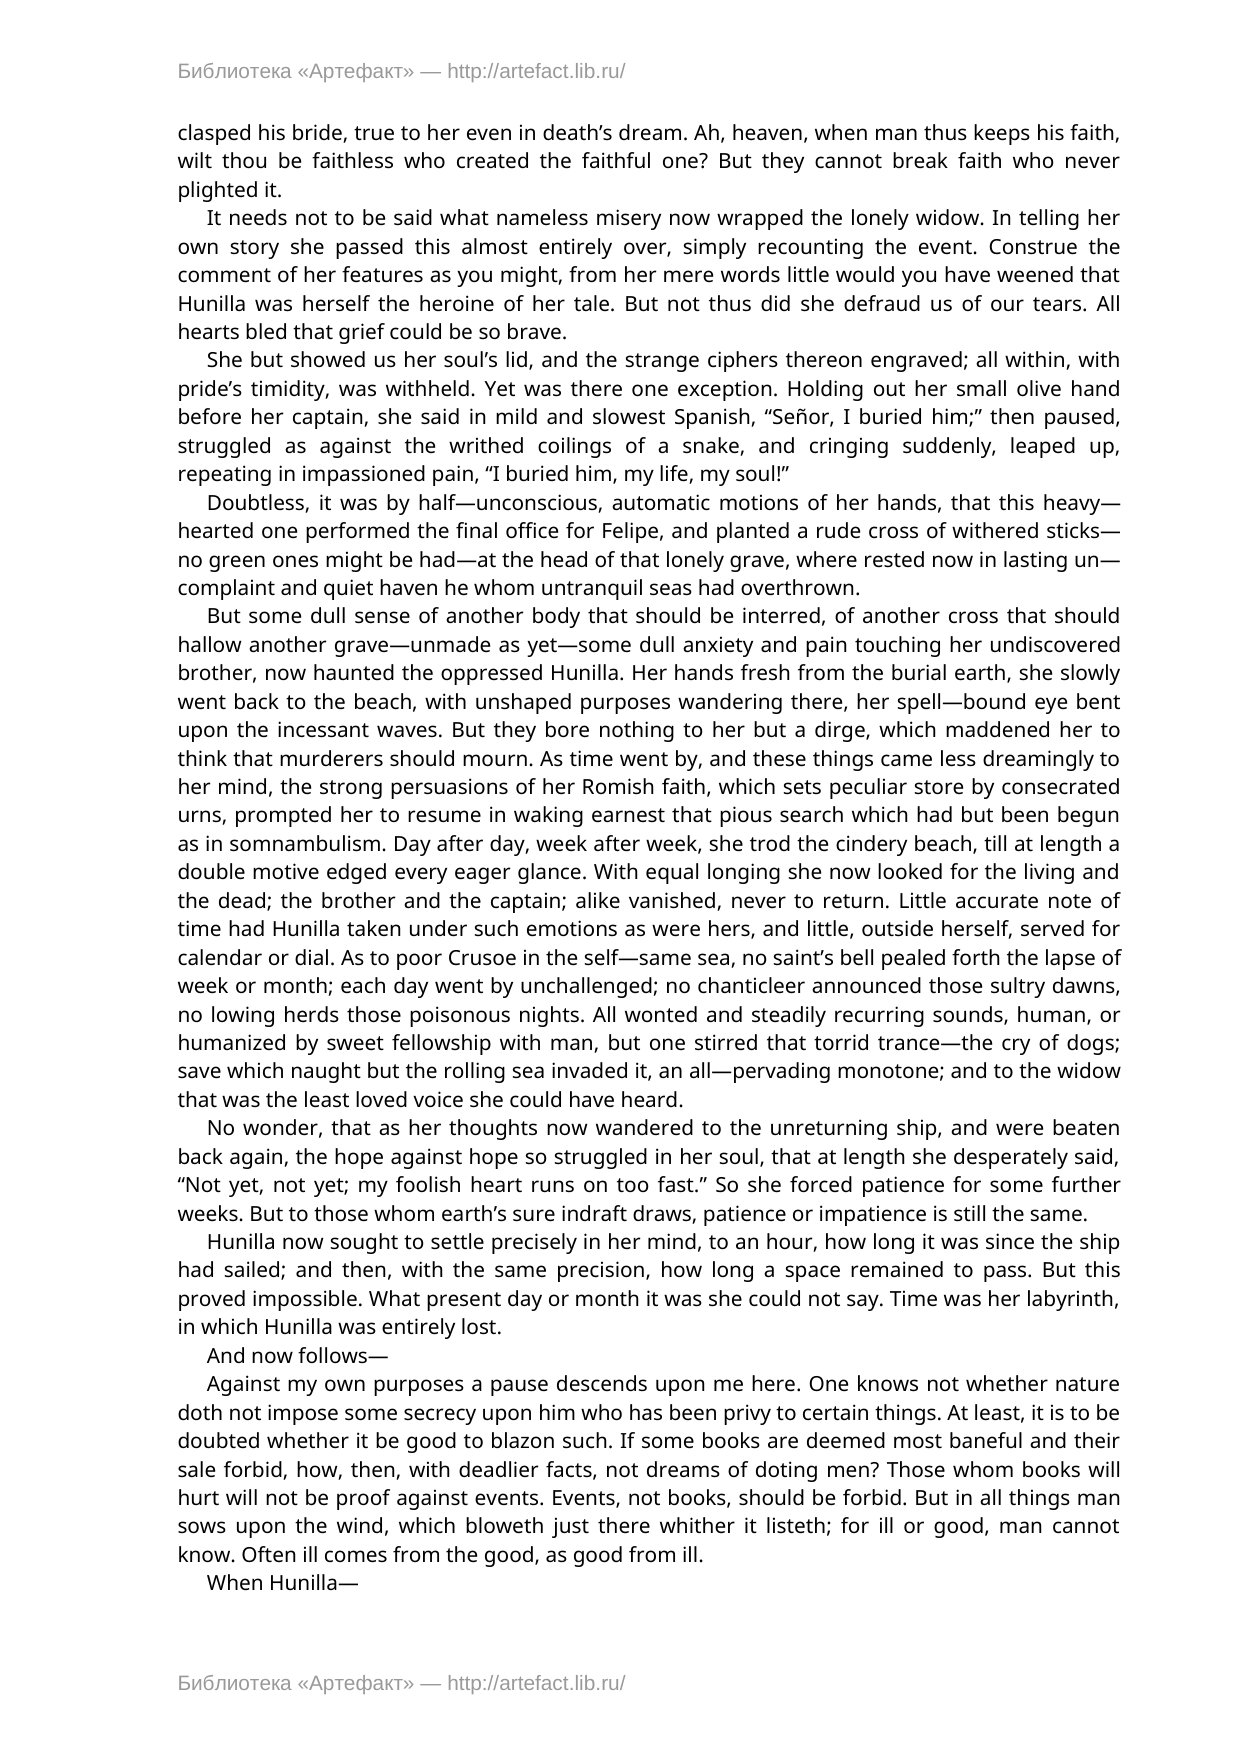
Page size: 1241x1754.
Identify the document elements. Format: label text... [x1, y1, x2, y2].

text Doubtless, it was by half—unconscious, automatic motions of her hands, that this heavy—hearted one performed the final office for Felipe, and planted a rude cross of withered sticks—no green ones might be had—at the head of that lonely grave, where rested now in lasting un—complaint and quiet haven he whom untranquil seas had overthrown. [177, 488, 1122, 602]
text Hunilla now sought to settle precisely in her mind, to an hour, how long it was since the ship had sailed; and then, with the same precision, how long a space remained to pass. But this proved impossible. What present day or month it was she could not say. Time was her labyrinth, in which Hunilla was entirely lost. [177, 1227, 1122, 1341]
text But some dull sense of another body that should be interred, of another cross that should hallow another grave—unmade as yet—some dull anxiety and pain touching her undiscovered brother, now haunted the oppressed Hunilla. Her hands fresh from the burial earth, she slowly went back to the beach, with unshaped purposes wandering there, her spell—bound eye bent upon the incessant waves. But they bore nothing to her but a dirge, which maddened her to think that murderers should mourn. As time went by, and these things came less dreamingly to her mind, the strong persuasions of her Romish faith, which sets peculiar store by consecrated urns, prompted her to resume in waking earnest that pious search which had but been begun as in somnambulism. Day after day, week after week, she trod the cindery beach, till at length a double motive edged every eager glance. With equal longing she now looked for the living and the dead; the brother and the captain; alike vanished, never to return. Little accurate note of time had Hunilla taken under such emotions as were hers, and little, outside herself, served for calendar or dial. As to poor Crusoe in the self—same sea, no saint’s bell pealed forth the lapse of week or month; each day went by unchallenged; no chanticleer announced those sultry dawns, no lowing herds those poisonous nights. All wonted and steadily recurring sounds, human, or humanized by sweet fellowship with man, but one stirred that torrid trance—the cry of dogs; save which naught but the rolling sea invaded it, an all—pervading monotone; and to the widow that was the least loved voice she could have heard. [177, 602, 1122, 1113]
text No wonder, that as her thoughts now wandered to the unreturning ship, and were beaten back again, the hope against hope so struggled in her soul, that at length she desperately said, “Not yet, not yet; my foolish heart runs on too fast.” So she forced patience for some further weeks. But to those whom earth’s sure indraft draws, patience or impatience is still the same. [177, 1113, 1122, 1227]
text She but showed us her soul’s lid, and the strange ciphers thereon engraved; all within, with pride’s timidity, was withheld. Yet was there one exception. Holding out her small olive hand before her captain, she said in mild and slowest Spanish, “Señor, I buried him;” then paused, struggled as against the writhed coilings of a snake, and cringing suddenly, leaped up, repeating in impassioned pain, “I buried him, my life, my soul!” [177, 346, 1122, 488]
text And now follows— [177, 1341, 1122, 1369]
text When Hunilla— [177, 1568, 1122, 1597]
text Against my own purposes a pause descends upon me here. One knows not whether nature doth not impose some secrecy upon him who has been privy to certain things. At least, it is to be doubted whether it be good to blazon such. If some books are deemed most baneful and their sale forbid, how, then, with deadlier facts, not dreams of doting men? Those whom books will hurt will not be proof against events. Events, not books, should be forbid. But in all things man sows upon the wind, which bloweth just there whither it listeth; for ill or good, man cannot know. Often ill comes from the good, as good from ill. [177, 1369, 1122, 1568]
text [177, 118, 1122, 203]
text It needs not to be said what nameless misery now wrapped the lonely widow. In telling her own story she passed this almost entirely over, simply recounting the event. Construe the comment of her features as you might, from her mere words little would you have weened that Hunilla was herself the heroine of her tale. But not thus did she defraud us of our tears. All hearts bled that grief could be so brave. [177, 203, 1122, 346]
